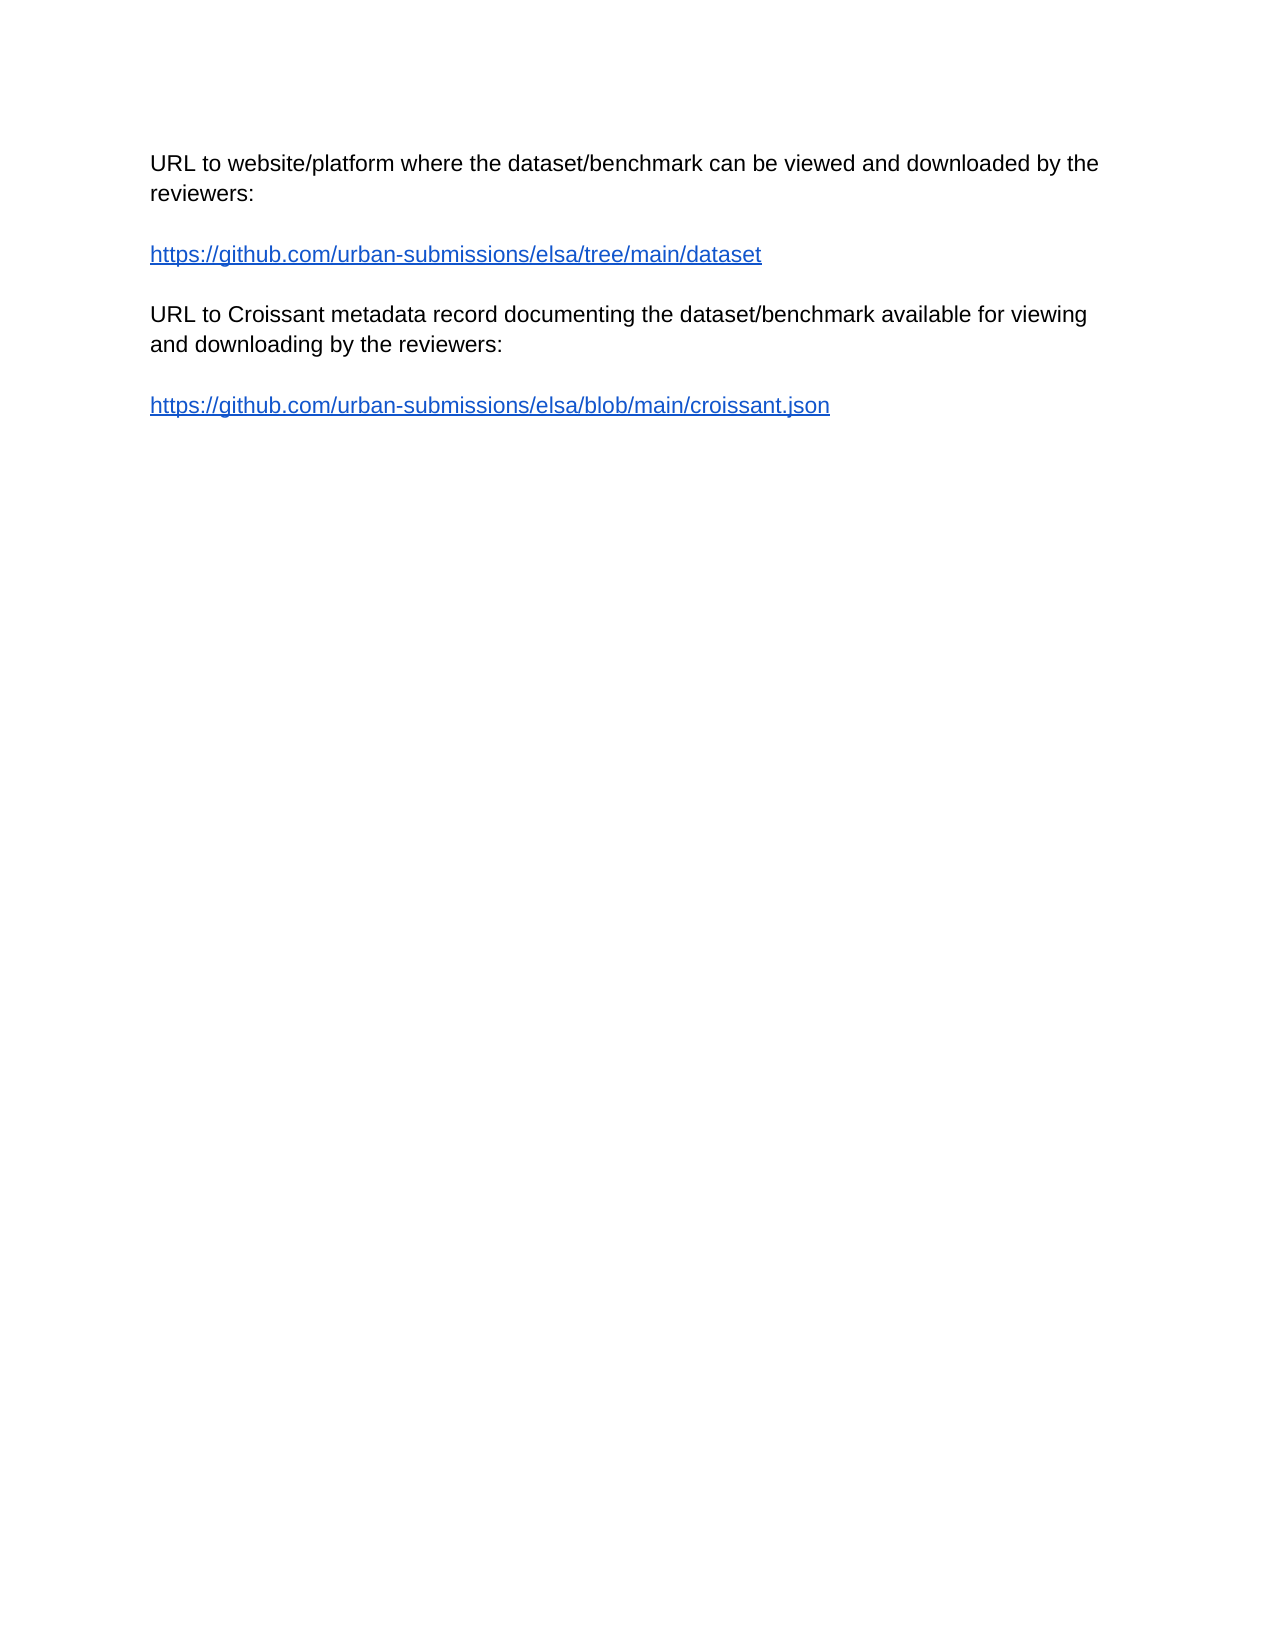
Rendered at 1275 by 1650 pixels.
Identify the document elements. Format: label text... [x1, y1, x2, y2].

text URL to Croissant metadata record documenting the dataset/benchmark available for viewing and downloading by the reviewers: [150, 301, 1125, 358]
text URL to website/platform where the dataset/benchmark can be viewed and downloaded by the reviewers: [150, 150, 1125, 207]
text https://github.com/urban-submissions/elsa/blob/main/croissant.json [150, 392, 1125, 418]
text https://github.com/urban-submissions/elsa/tree/main/dataset [150, 241, 1125, 267]
